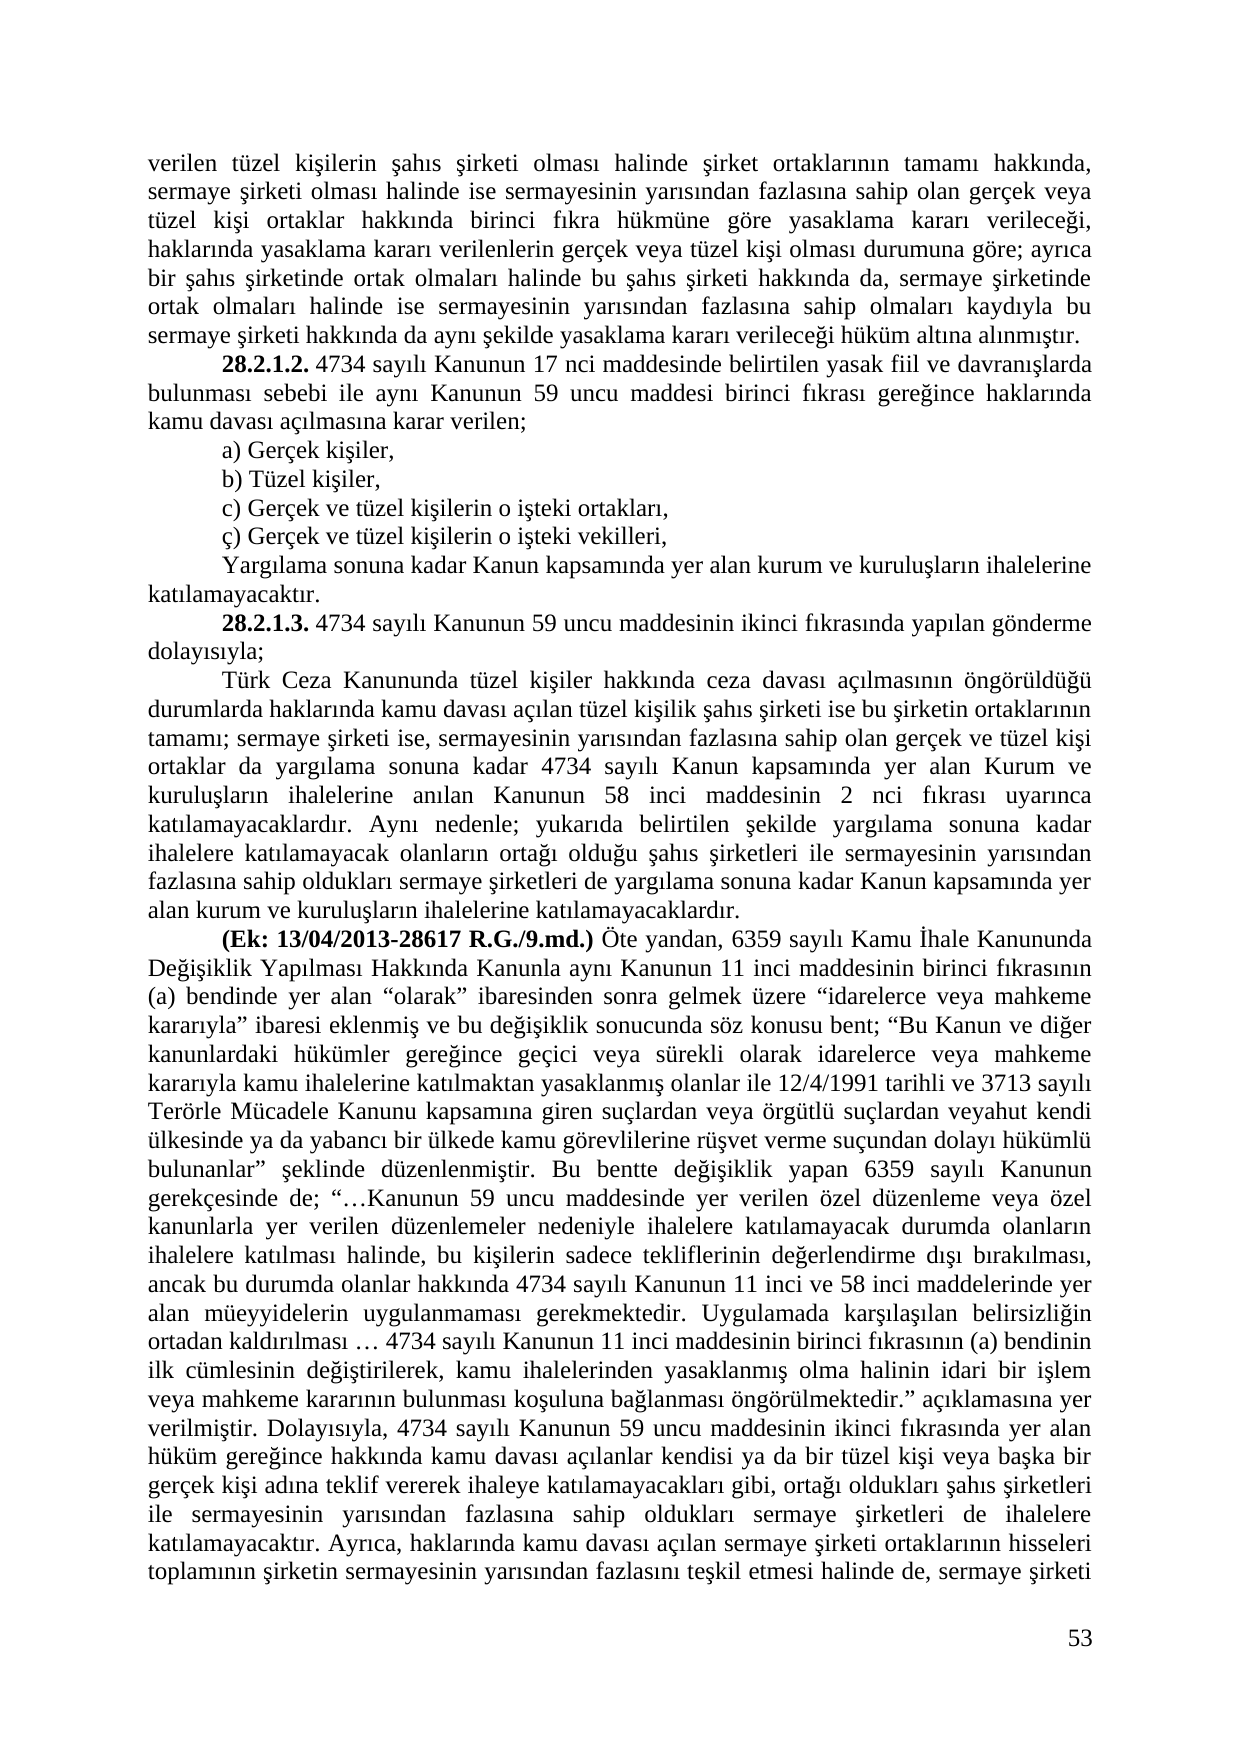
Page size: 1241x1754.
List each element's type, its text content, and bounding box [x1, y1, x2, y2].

text 28.2.1.3. 4734 sayılı Kanunun 59 uncu maddesinin ikinci fıkrasında yapılan gönderme dolayısıyla; [148, 608, 1092, 665]
text Yargılama sonuna kadar Kanun kapsamında yer alan kurum ve kuruluşların ihalelerine katılamayacaktır. [148, 550, 1092, 608]
text Türk Ceza Kanununda tüzel kişiler hakkında ceza davası açılmasının öngörüldüğü durumlarda haklarında kamu davası açılan tüzel kişilik şahıs şirketi ise bu şirketin ortaklarının tamamı; sermaye şirketi ise, sermayesinin yarısından fazlasına sahip olan gerçek ve tüzel kişi ortaklar da yargılama sonuna kadar 4734 sayılı Kanun kapsamında yer alan Kurum ve kuruluşların ihalelerine anılan Kanunun 58 inci maddesinin 2 nci fıkrası uyarınca katılamayacaklardır. Aynı nedenle; yukarıda belirtilen şekilde yargılama sonuna kadar ihalelere katılamayacak olanların ortağı olduğu şahıs şirketleri ile sermayesinin yarısından fazlasına sahip oldukları sermaye şirketleri de yargılama sonuna kadar Kanun kapsamında yer alan kurum ve kuruluşların ihalelerine katılamayacaklardır. [148, 665, 1092, 924]
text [148, 148, 1092, 349]
text b) Tüzel kişiler, [148, 464, 1092, 493]
text ç) Gerçek ve tüzel kişilerin o işteki vekilleri, [148, 521, 1092, 550]
text 28.2.1.2. 4734 sayılı Kanunun 17 nci maddesinde belirtilen yasak fiil ve davranışlarda bulunması sebebi ile aynı Kanunun 59 uncu maddesi birinci fıkrası gereğince haklarında kamu davası açılmasına karar verilen; [148, 349, 1092, 435]
text c) Gerçek ve tüzel kişilerin o işteki ortakları, [148, 493, 1092, 521]
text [148, 924, 1092, 1585]
text a) Gerçek kişiler, [148, 435, 1092, 464]
